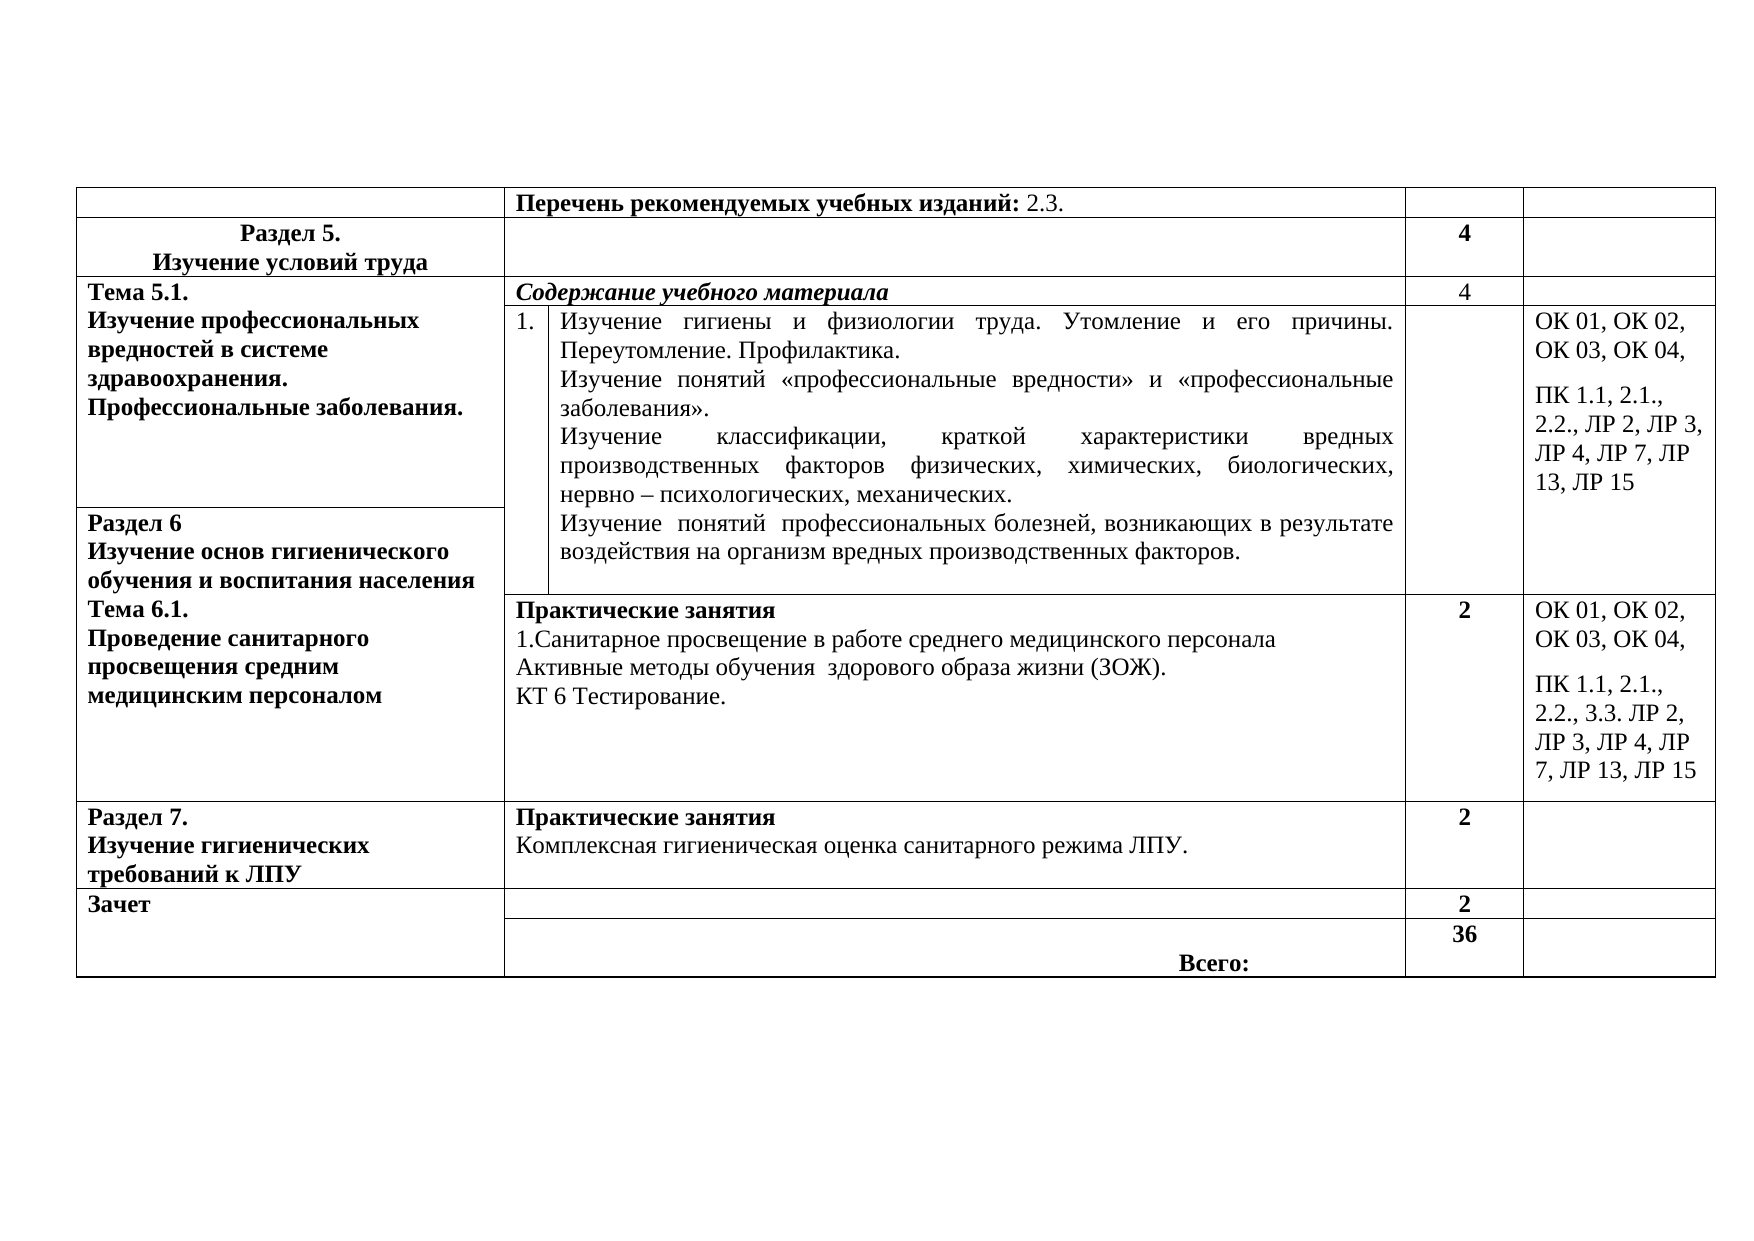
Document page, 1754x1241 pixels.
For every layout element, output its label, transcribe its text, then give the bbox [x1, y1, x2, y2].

table_cell ОК 01, ОК 02, ОК 03, ОК 04, ПК 1.1, 2.1., 2.2., 3.3. ЛР 2, ЛР 3, ЛР 4, ЛР 7, ЛР 13, ЛР 15 [1524, 595, 1715, 801]
table_cell Практические занятия Комплексная гигиеническая оценка санитарного режима ЛПУ. [505, 802, 1405, 888]
table_cell ОК 01, ОК 02, ОК 03, ОК 04, ПК 1.1, 2.1., 2.2., ЛР 2, ЛР 3, ЛР 4, ЛР 7, ЛР 13, ЛР 15 [1524, 306, 1715, 594]
table_cell 4 [1406, 277, 1523, 305]
table_cell Практические занятия 1.Санитарное просвещение в работе среднего медицинского персонала Активные методы обучения здорового образа жизни (ЗОЖ). КТ 6 Тестирование. [505, 595, 1405, 801]
table_cell 36 [1406, 919, 1523, 976]
table_cell [505, 218, 1405, 276]
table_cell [505, 188, 1405, 217]
table_cell Тема 5.1. Изучение профессиональных вредностей в системе здравоохранения. Профессиональные заболевания. [77, 277, 504, 507]
table_cell [1524, 919, 1715, 976]
table_cell [1524, 277, 1715, 305]
table_cell Содержание учебного материала [505, 277, 1405, 305]
table_cell 1. [505, 306, 548, 594]
table_cell [1524, 889, 1715, 918]
table_cell 2 [1406, 889, 1523, 918]
table_cell 2 [1406, 802, 1523, 888]
table_cell [1524, 802, 1715, 888]
table_cell Зачет [77, 889, 504, 976]
table_cell 4 [1406, 218, 1523, 276]
table_cell Раздел 6 Изучение основ гигиенического обучения и воспитания населения Тема 6.1. Проведение санитарного просвещения средним медицинским персоналом [77, 508, 504, 801]
table_cell [505, 889, 1405, 918]
table_cell Раздел 7. Изучение гигиенических требований к ЛПУ [77, 802, 504, 888]
table_cell Изучение гигиены и физиологии труда. Утомление и его причины. Переутомление. Профилактика. Изучение понятий «профессиональные вредности» и «профессиональные заболевания». Изучение классификации, краткой характеристики вредных производственных факторов физических, химических, биологических, нервно – психологических, механических. Изучение понятий профессиональных болезней, возникающих в результате воздействия на организм вредных производственных факторов. [549, 306, 1405, 594]
table_cell Всего: [505, 919, 1405, 976]
table_cell [1524, 218, 1715, 276]
table_cell [1406, 306, 1523, 594]
table_cell Раздел 5. Изучение условий труда [77, 218, 504, 276]
table_cell 2 [1406, 595, 1523, 801]
